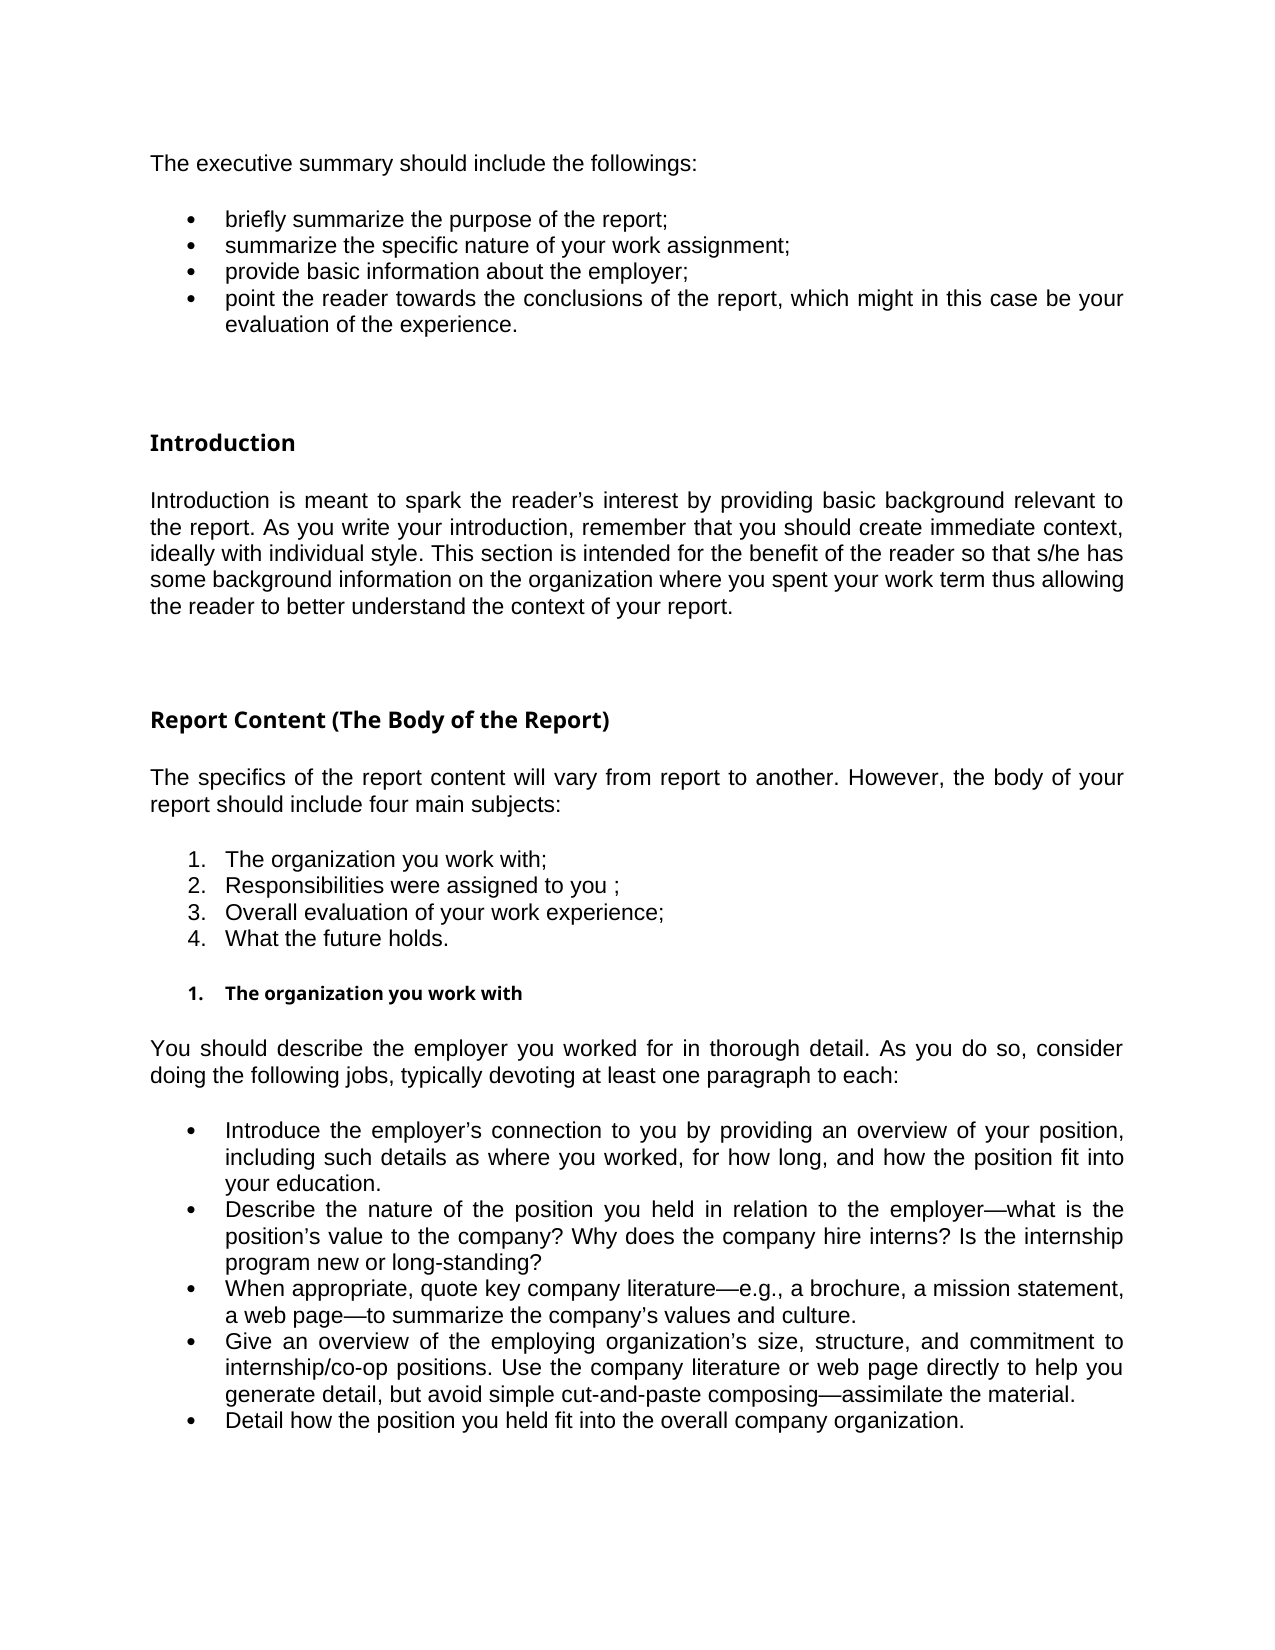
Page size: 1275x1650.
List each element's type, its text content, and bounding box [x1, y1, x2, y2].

list summarize the specific nature of your work assignment; [187, 232, 1125, 258]
list point the reader towards the conclusions of the report, which might in this case be your evaluation of the experience. [187, 284, 1125, 337]
list Responsibilities were assigned to you ; [187, 872, 1125, 899]
list The organization you work with [187, 981, 1125, 1006]
text The specifics of the report content will vary from report to another. However, the body of your report should include four main subjects: [150, 764, 1125, 817]
list Detail how the position you held fit into the overall company organization. [187, 1407, 1125, 1433]
list Give an overview of the employing organization’s size, structure, and commitment to internship/co-op positions. Use the company literature or web page directly to help you generate detail, but avoid simple cut-and-paste composing—assimilate the material. [187, 1328, 1125, 1407]
text You should describe the employer you worked for in thorough detail. As you do so, consider doing the following jobs, typically devoting at least one paragraph to each: [150, 1035, 1125, 1088]
list What the future holds. [187, 925, 1125, 951]
text Introduction [150, 427, 1125, 458]
list briefly summarize the purpose of the report; [187, 206, 1125, 232]
list Describe the nature of the position you held in relation to the employer—what is the position’s value to the company? Why does the company hire interns? Is the internship program new or long-standing? [187, 1196, 1125, 1275]
text The executive summary should include the followings: [150, 150, 1125, 176]
text Introduction is meant to spark the reader’s interest by providing basic background relevant to the report. As you write your introduction, remember that you should create immediate context, ideally with individual style. This section is intended for the benefit of the reader so that s/he has some background information on the organization where you spent your work term thus allowing the reader to better understand the context of your report. [150, 487, 1125, 619]
list Overall evaluation of your work experience; [187, 899, 1125, 925]
list When appropriate, quote key company literature—e.g., a brochure, a mission statement, a web page—to summarize the company’s values and culture. [187, 1275, 1125, 1328]
text Report Content (The Body of the Report) [150, 704, 1125, 735]
list The organization you work with; [187, 846, 1125, 872]
list Introduce the employer’s connection to you by providing an overview of your position, including such details as where you worked, for how long, and how the position fit into your education. [187, 1117, 1125, 1196]
list provide basic information about the employer; [187, 258, 1125, 284]
